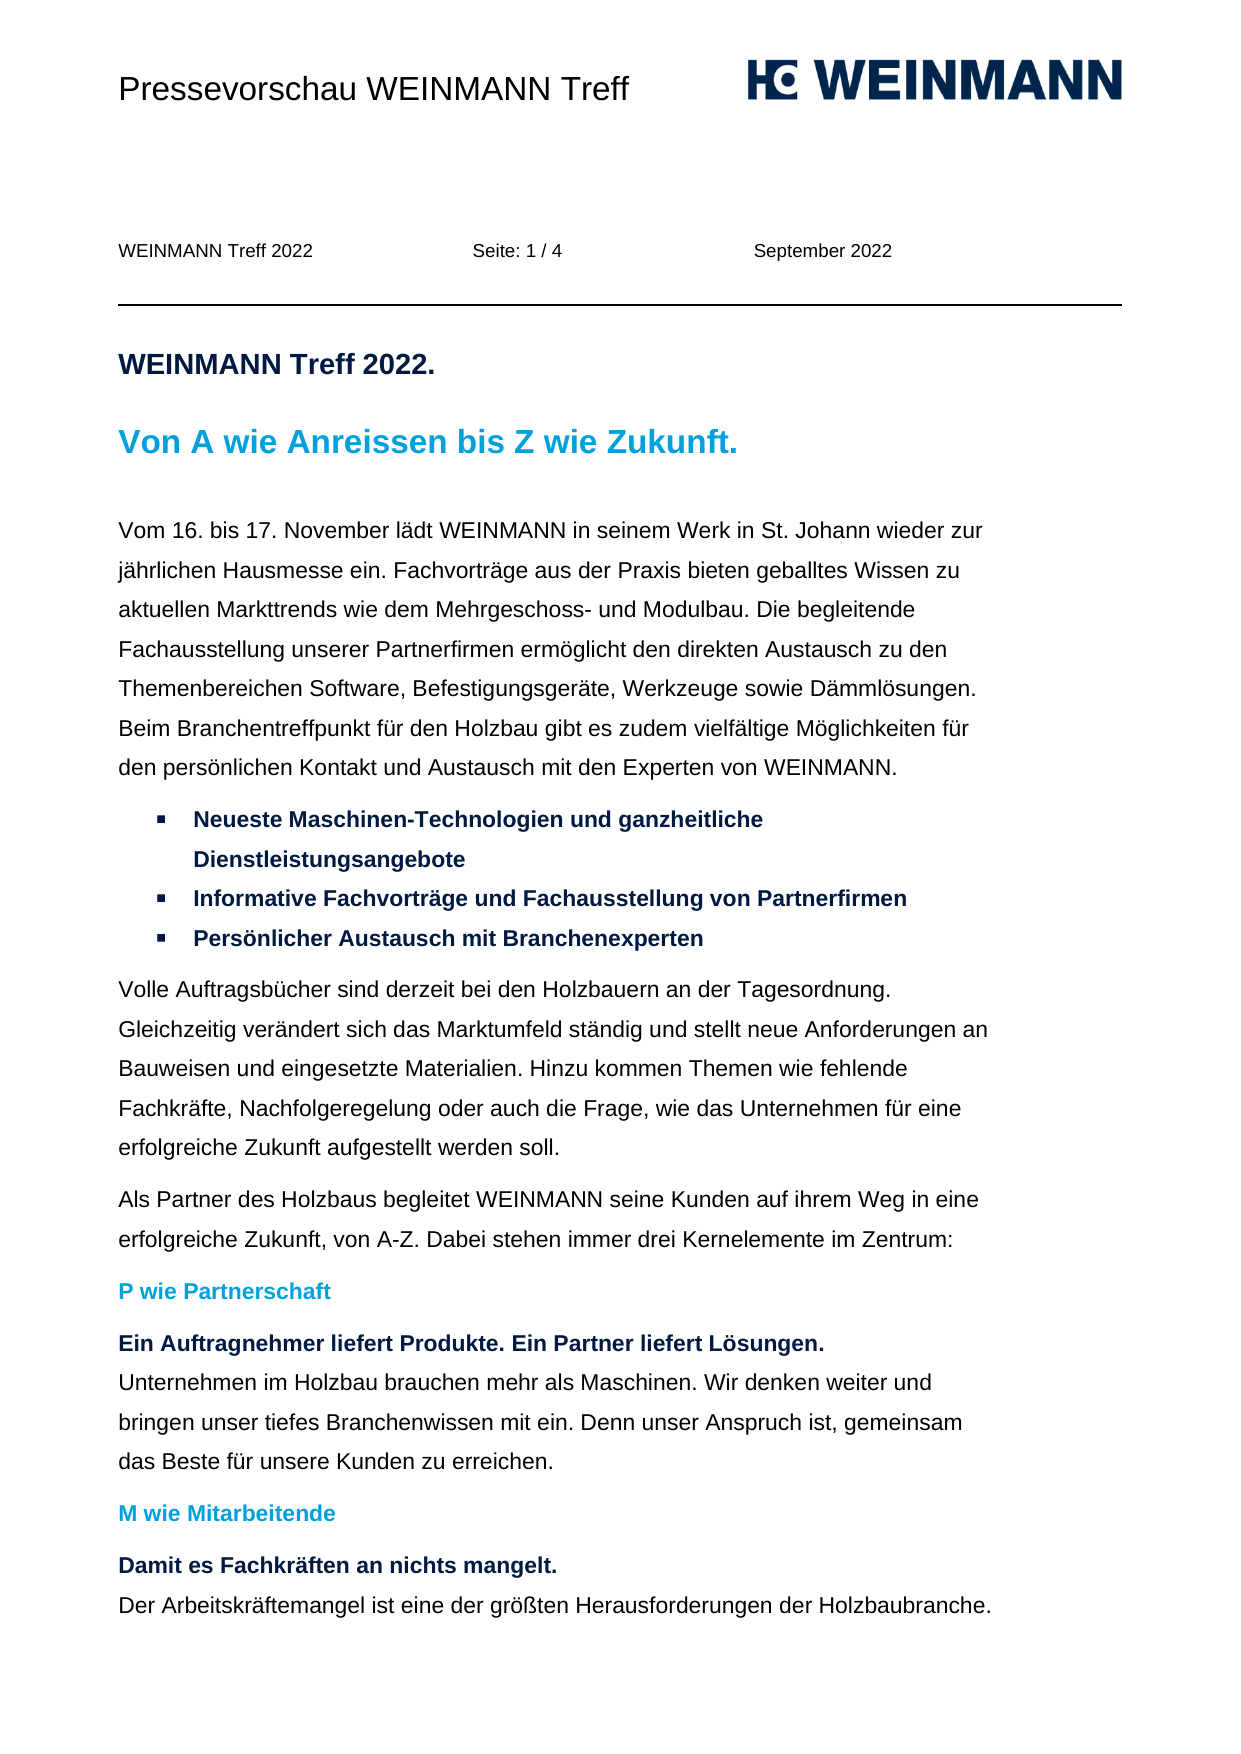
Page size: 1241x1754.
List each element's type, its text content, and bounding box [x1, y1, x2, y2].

text Vom 16. bis 17. November lädt WEINMANN in seinem Werk in St. Johann wieder zur jährlichen Hausmesse ein. Fachvorträge aus der Praxis bieten geballtes Wissen zu aktuellen Markttrends wie dem Mehrgeschoss- und Modulbau. Die begleitende Fachausstellung unserer Partnerfirmen ermöglicht den direkten Austausch zu den Themenbereichen Software, Befestigungsgeräte, Werkzeuge sowie Dämmlösungen. Beim Branchentreffpunkt für den Holzbau gibt es zudem vielfältige Möglichkeiten für den persönlichen Kontakt und Austausch mit den Experten von WEINMANN. [118, 517, 1004, 780]
text M wie Mitarbeitende [118, 1500, 1004, 1527]
text P wie Partnerschaft [118, 1278, 1004, 1304]
text Volle Auftragsbücher sind derzeit bei den Holzbauern an der Tagesordnung. Gleichzeitig verändert sich das Marktumfeld ständig und stellt neue Anforderungen an Bauweisen und eingesetzte Materialien. Hinzu kommen Themen wie fehlende Fachkräfte, Nachfolgeregelung oder auch die Frage, wie das Unternehmen für eine erfolgreiche Zukunft aufgestellt werden soll. [118, 976, 1004, 1161]
list Informative Fachvorträge und Fachausstellung von Partnerfirmen [156, 885, 1004, 911]
text WEINMANN Treff 2022. [118, 347, 1004, 380]
list Persönlicher Austausch mit Branchenexperten [156, 924, 1004, 951]
picture [746, 59, 1123, 101]
list Neueste Maschinen-Technologien und ganzheitliche Dienstleistungsangebote [156, 806, 1004, 872]
subtitle Von A wie Anreissen bis Z wie Zukunft. [118, 422, 1004, 461]
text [118, 1552, 1004, 1618]
text Ein Auftragnehmer liefert Produkte. Ein Partner liefert Lösungen. Unternehmen im Holzbau brauchen mehr als Maschinen. Wir denken weiter und bringen unser tiefes Branchenwissen mit ein. Denn unser Anspruch ist, gemeinsam das Beste für unsere Kunden zu erreichen. [118, 1330, 1004, 1474]
text Als Partner des Holzbaus begleitet WEINMANN seine Kunden auf ihrem Weg in eine erfolgreiche Zukunft, von A-Z. Dabei stehen immer drei Kernelemente im Zentrum: [118, 1186, 1004, 1252]
